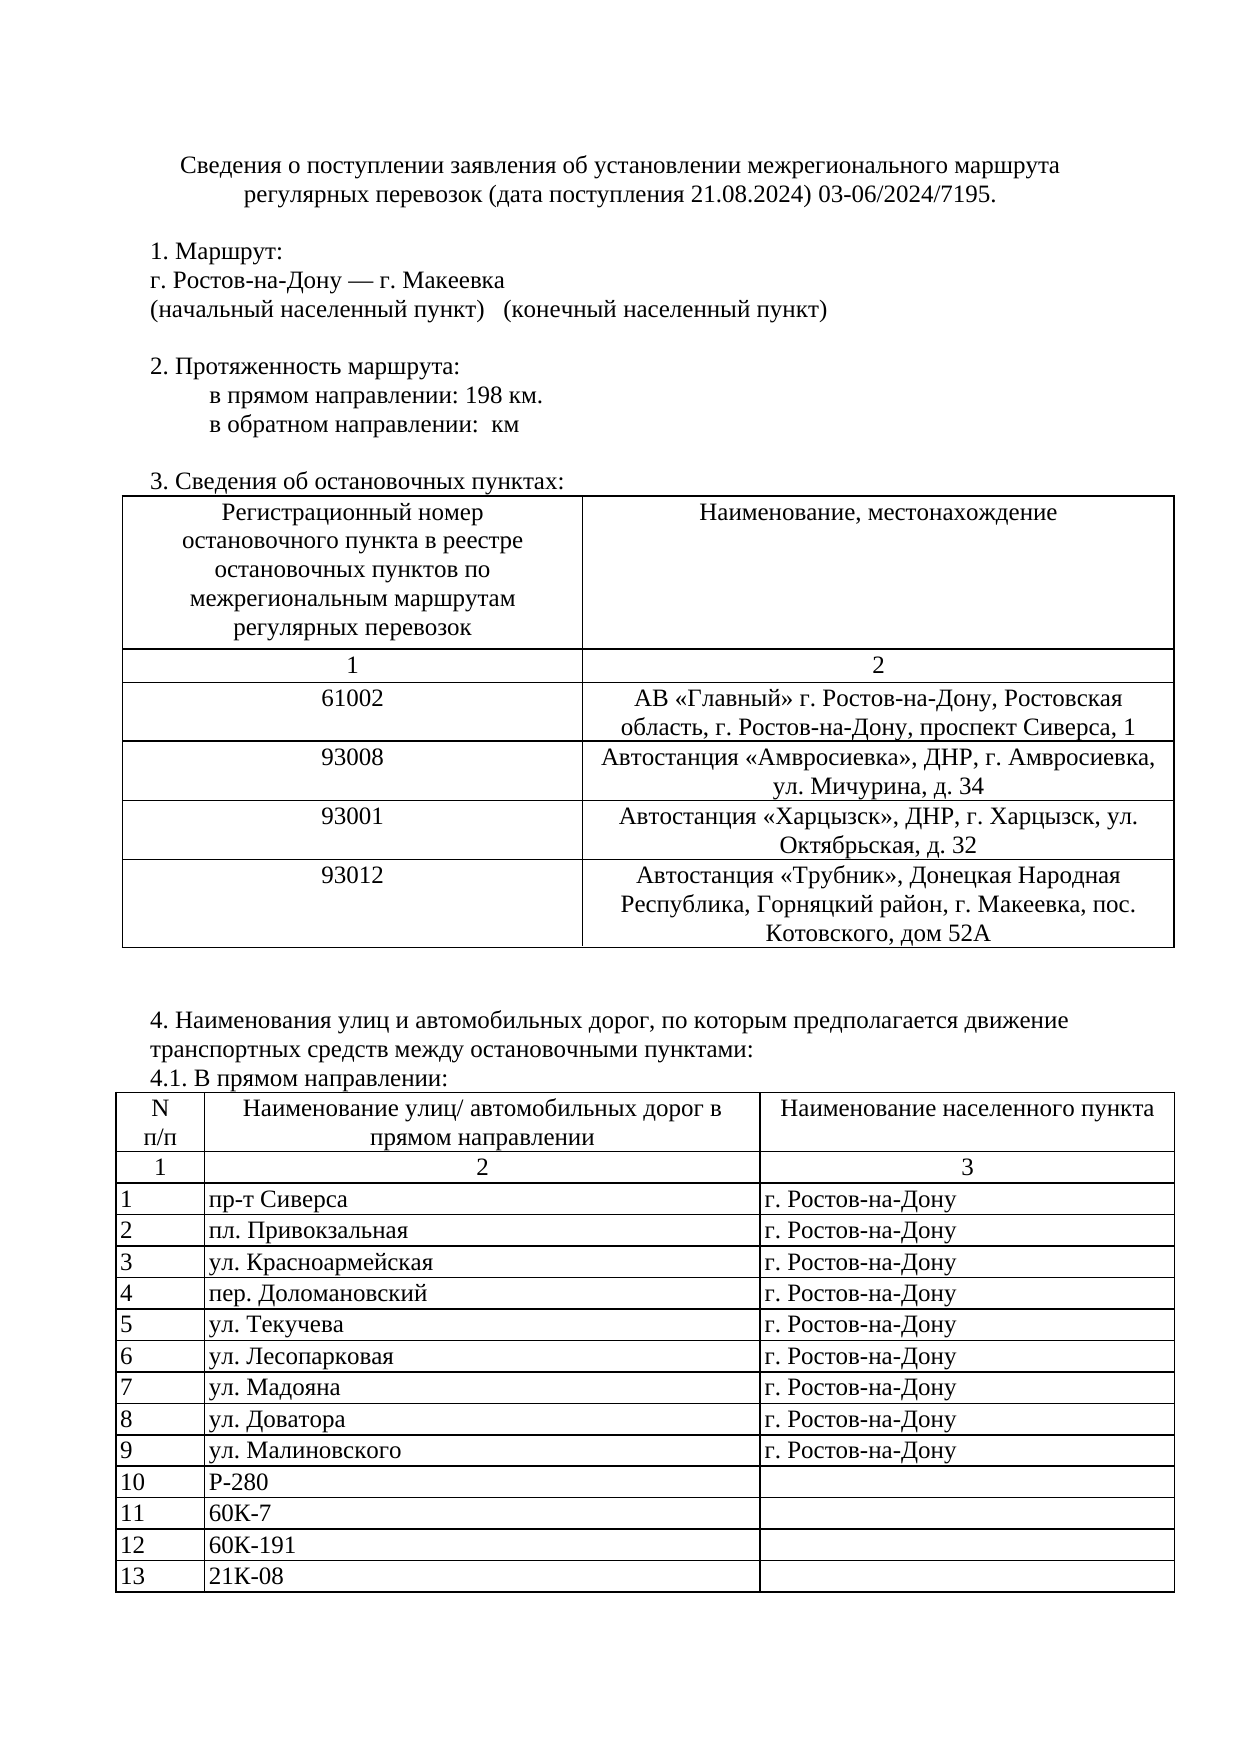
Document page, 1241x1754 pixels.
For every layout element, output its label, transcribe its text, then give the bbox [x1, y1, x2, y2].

table_cell 2 [117, 1215, 204, 1245]
table_cell 9 [117, 1436, 204, 1465]
table_cell [761, 1561, 1174, 1591]
table_cell г. Ростов-на-Дону [761, 1247, 1174, 1277]
table_cell пер. Доломановский [205, 1278, 759, 1308]
table_cell ул. Красноармейская [205, 1247, 759, 1277]
table_cell 5 [117, 1310, 204, 1339]
table_cell г. Ростов-на-Дону [761, 1310, 1174, 1339]
table_cell 12 [117, 1530, 204, 1560]
text 1. Маршрут: [150, 236, 1090, 265]
table_cell 3 [117, 1247, 204, 1277]
table_cell 2 [205, 1152, 759, 1182]
table_cell 1 [117, 1184, 204, 1214]
table_cell ул. Текучева [205, 1310, 759, 1339]
text 3. Сведения об остановочных пунктах: [150, 466, 1090, 495]
table_cell ул. Мадояна [205, 1373, 759, 1402]
table_cell Автостанция «Амвросиевка», ДНР, г. Амвросиевка, ул. Мичурина, д. 34 [583, 742, 1173, 799]
table_cell 4 [117, 1278, 204, 1308]
table_cell г. Ростов-на-Дону [761, 1373, 1174, 1402]
table_cell 13 [117, 1561, 204, 1591]
table_cell [761, 1530, 1174, 1560]
table_cell 11 [117, 1498, 204, 1528]
text Сведения о поступлении заявления об установлении межрегионального маршрута регулярных перевозок (дата поступления 21.08.2024) 03-06/2024/7195. [150, 150, 1090, 207]
table_cell г. Ростов-на-Дону [761, 1436, 1174, 1465]
table_cell [761, 1467, 1174, 1497]
table_header Наименование населенного пункта [761, 1093, 1174, 1151]
text 4. Наименования улиц и автомобильных дорог, по которым предполагается движение транспортных средств между остановочными пунктами: [150, 1005, 1090, 1063]
table_cell пр-т Сиверса [205, 1184, 759, 1214]
table_cell г. Ростов-на-Дону [761, 1215, 1174, 1245]
table_cell 61002 [123, 683, 582, 740]
table_header Регистрационный номер остановочного пункта в реестре остановочных пунктов по межрегиональным маршрутам регулярных перевозок [123, 497, 582, 648]
table_cell 2 [583, 650, 1173, 681]
text в прямом направлении: 198 км. [150, 380, 1090, 409]
table_cell ул. Малиновского [205, 1436, 759, 1465]
text 2. Протяженность маршрута: [150, 351, 1090, 380]
table_cell Автостанция «Харцызск», ДНР, г. Харцызск, ул. Октябрьская, д. 32 [583, 801, 1173, 858]
table_cell ул. Доватора [205, 1404, 759, 1434]
table_cell 93012 [123, 860, 582, 946]
table_cell [761, 1498, 1174, 1528]
table_cell 1 [123, 650, 582, 681]
table_cell 1 [117, 1152, 204, 1182]
table_cell 6 [117, 1341, 204, 1371]
table_cell 93001 [123, 801, 582, 858]
text г. Ростов-на-Дону — г. Макеевка [150, 265, 1090, 294]
table_header Наименование улиц/ автомобильных дорог в прямом направлении [205, 1093, 759, 1151]
table_header N п/п [117, 1093, 204, 1151]
table_cell г. Ростов-на-Дону [761, 1184, 1174, 1214]
table_cell г. Ростов-на-Дону [761, 1341, 1174, 1371]
table_cell Автостанция «Трубник», Донецкая Народная Республика, Горняцкий район, г. Макеевка, пос. Котовского, дом 52А [583, 860, 1173, 946]
table_cell 60К-7 [205, 1498, 759, 1528]
table_cell 8 [117, 1404, 204, 1434]
table_cell АВ «Главный» г. Ростов-на-Дону, Ростовская область, г. Ростов-на-Дону, проспект Сиверса, 1 [583, 683, 1173, 740]
table_cell ул. Лесопарковая [205, 1341, 759, 1371]
table_header Наименование, местонахождение [583, 497, 1173, 648]
text в обратном направлении: км [150, 409, 1090, 437]
table_cell 60К-191 [205, 1530, 759, 1560]
text (начальный населенный пункт) (конечный населенный пункт) [150, 294, 1090, 322]
table_cell 10 [117, 1467, 204, 1497]
table_cell 93008 [123, 742, 582, 799]
table_cell Р-280 [205, 1467, 759, 1497]
table_cell пл. Привокзальная [205, 1215, 759, 1245]
table_cell г. Ростов-на-Дону [761, 1404, 1174, 1434]
text 4.1. В прямом направлении: [150, 1063, 1090, 1092]
table_cell 7 [117, 1373, 204, 1402]
table_cell г. Ростов-на-Дону [761, 1278, 1174, 1308]
table_cell 3 [761, 1152, 1174, 1182]
table_cell 21К-08 [205, 1561, 759, 1591]
